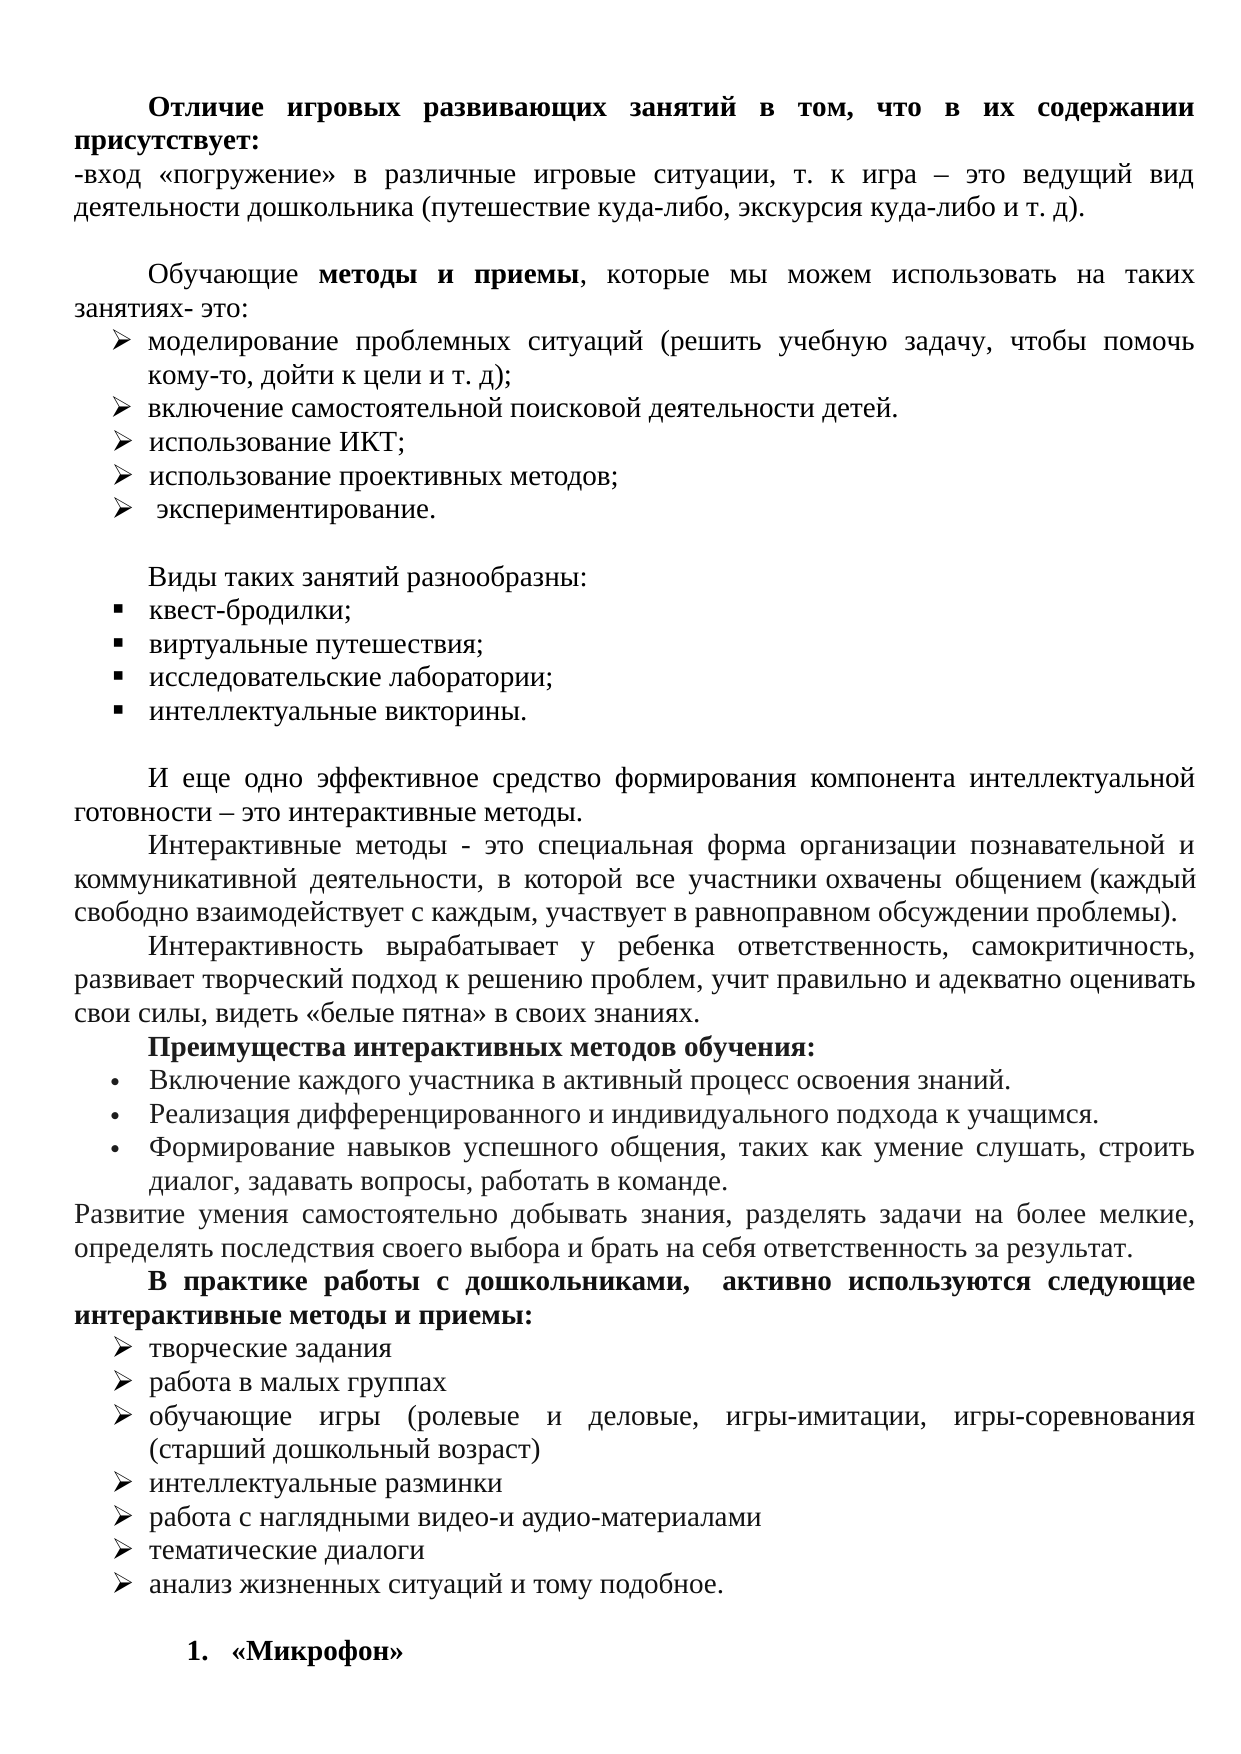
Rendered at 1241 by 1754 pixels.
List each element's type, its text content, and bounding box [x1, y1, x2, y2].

text -вход «погружение» в различные игровые ситуации, т. к игра – это ведущий вид деятельности дошкольника (путешествие куда-либо, экскурсия куда-либо и т. д). [74, 156, 1196, 223]
text И еще одно эффективное средство формирования компонента интеллектуальной готовности – это интерактивные методы. [74, 760, 1196, 827]
list работа в малых группах [111, 1364, 1196, 1398]
list тематические диалоги [111, 1532, 1196, 1566]
list Реализация дифференцированного и индивидуального подхода к учащимся. [111, 1096, 1196, 1129]
list работа с наглядными видео-и аудио-материалами [111, 1499, 1196, 1532]
text Виды таких занятий разнообразны: [74, 559, 1196, 592]
list «Микрофон» [186, 1633, 1196, 1667]
list экспериментирование. [111, 492, 1196, 525]
list Включение каждого участника в активный процесс освоения знаний. [111, 1062, 1196, 1096]
text Отличие игровых развивающих занятий в том, что в их содержании присутствует: [74, 89, 1196, 156]
text Обучающие методы и приемы, которые мы можем использовать на таких занятиях- это: [74, 256, 1196, 323]
list моделирование проблемных ситуаций (решить учебную задачу, чтобы помочь кому-то, дойти к цели и т. д); [110, 323, 1196, 391]
text Интерактивность вырабатывает у ребенка ответственность, самокритичность, развивает творческий подход к решению проблем, учит правильно и адекватно оценивать свои силы, видеть «белые пятна» в своих знаниях. [74, 928, 1196, 1029]
list квест-бродилки; [111, 592, 1196, 626]
list использование ИКТ; [111, 424, 1196, 458]
list интеллектуальные викторины. [111, 693, 1196, 727]
list виртуальные путешествия; [111, 626, 1196, 659]
list исследовательские лаборатории; [111, 659, 1196, 693]
list Формирование навыков успешного общения, таких как умение слушать, строить диалог, задавать вопросы, работать в команде. [111, 1129, 1196, 1196]
text В практике работы с дошкольниками, активно используются следующие интерактивные методы и приемы: [74, 1263, 1196, 1331]
list творческие задания [111, 1331, 1196, 1364]
list анализ жизненных ситуаций и тому подобное. [111, 1566, 1196, 1600]
text Интерактивные методы - это специальная форма организации познавательной и коммуникативной деятельности, в которой все участники охвачены общением (каждый свободно взаимодействует с каждым, участвует в равноправном обсуждении проблемы). [74, 827, 1196, 928]
list использование проективных методов; [111, 458, 1196, 492]
list обучающие игры (ролевые и деловые, игры-имитации, игры-соревнования (старший дошкольный возраст) [111, 1398, 1196, 1465]
text Преимущества интерактивных методов обучения: [74, 1029, 1196, 1062]
list интеллектуальные разминки [111, 1465, 1196, 1499]
list включение самостоятельной поисковой деятельности детей. [110, 391, 1196, 424]
text Развитие умения самостоятельно добывать знания, разделять задачи на более мелкие, определять последствия своего выбора и брать на себя ответственность за результат. [74, 1196, 1196, 1263]
